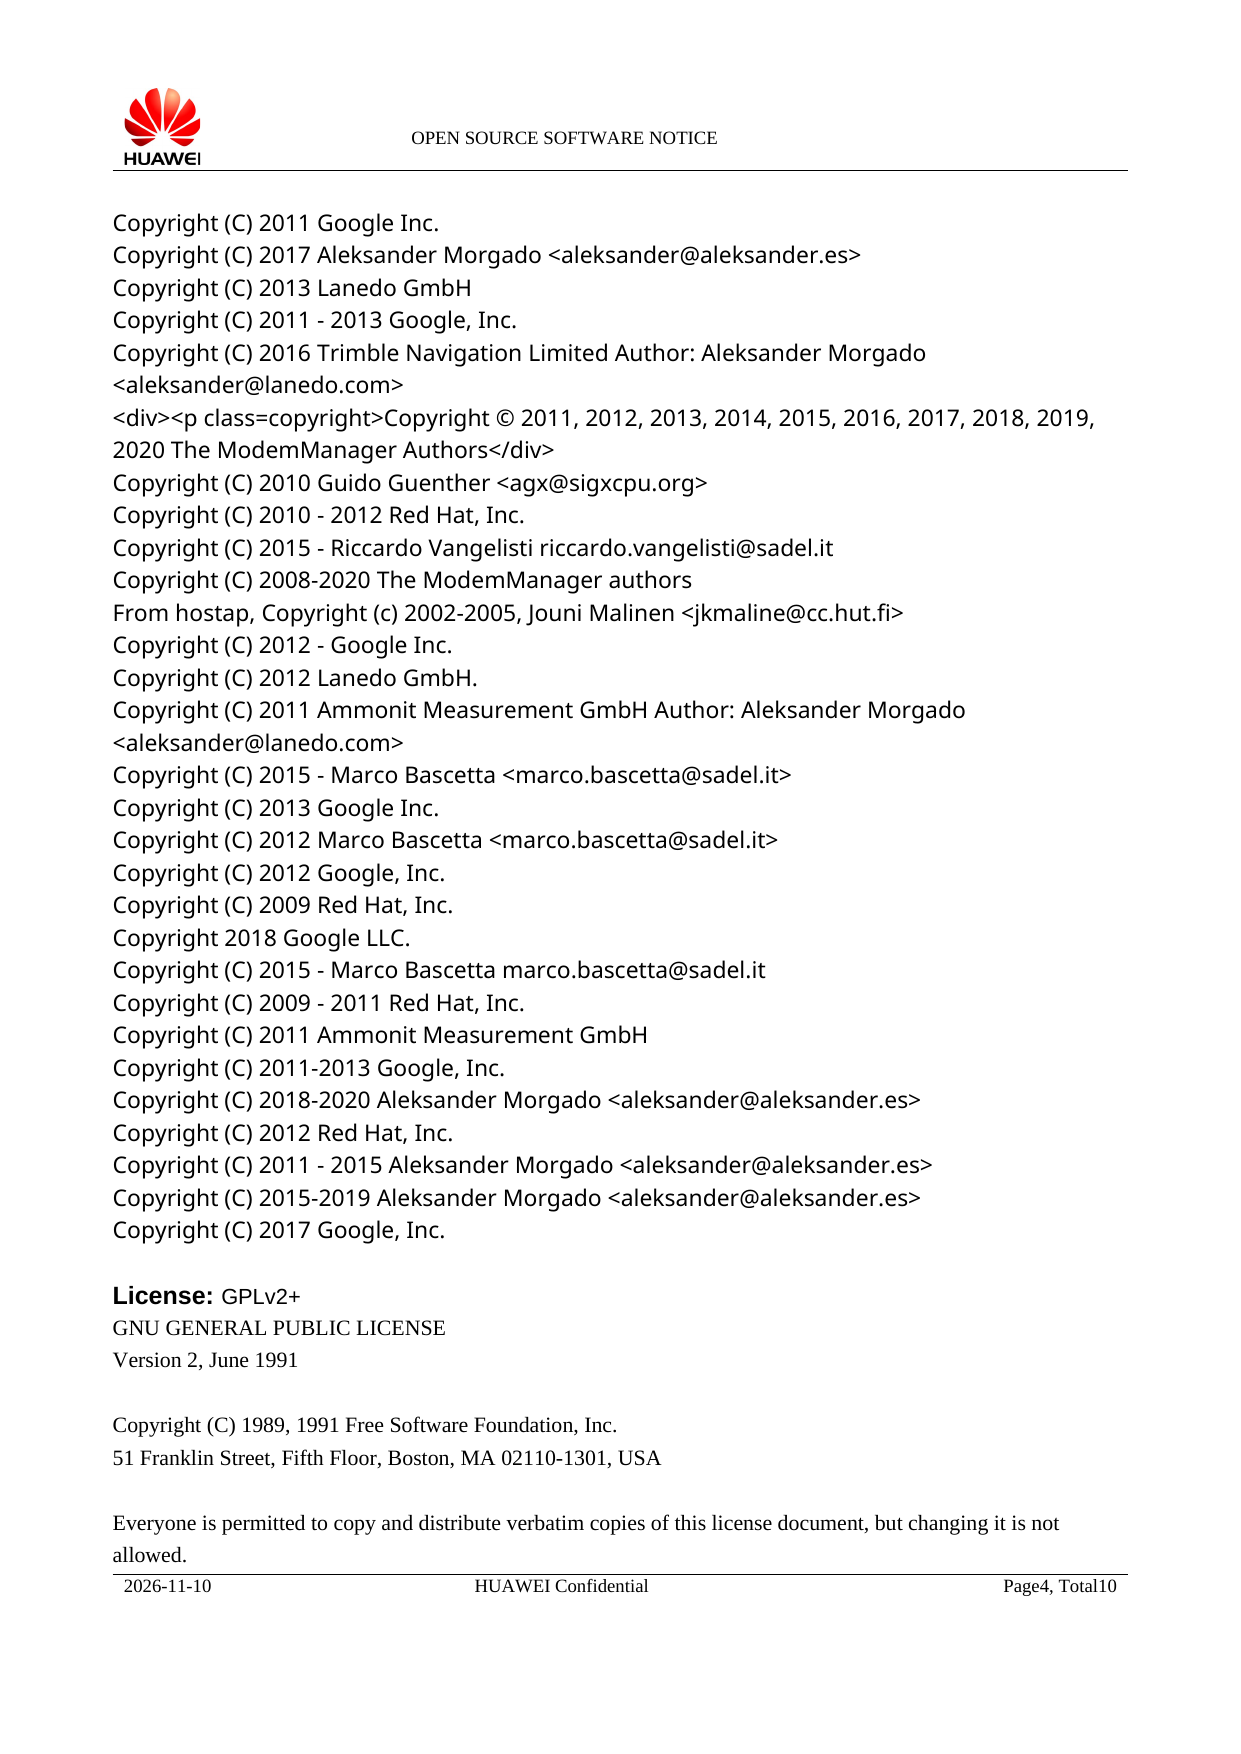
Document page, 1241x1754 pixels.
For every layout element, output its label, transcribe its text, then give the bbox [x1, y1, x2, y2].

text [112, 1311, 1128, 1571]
picture [124, 88, 201, 165]
text License: GPLv2+ [112, 1279, 1128, 1311]
